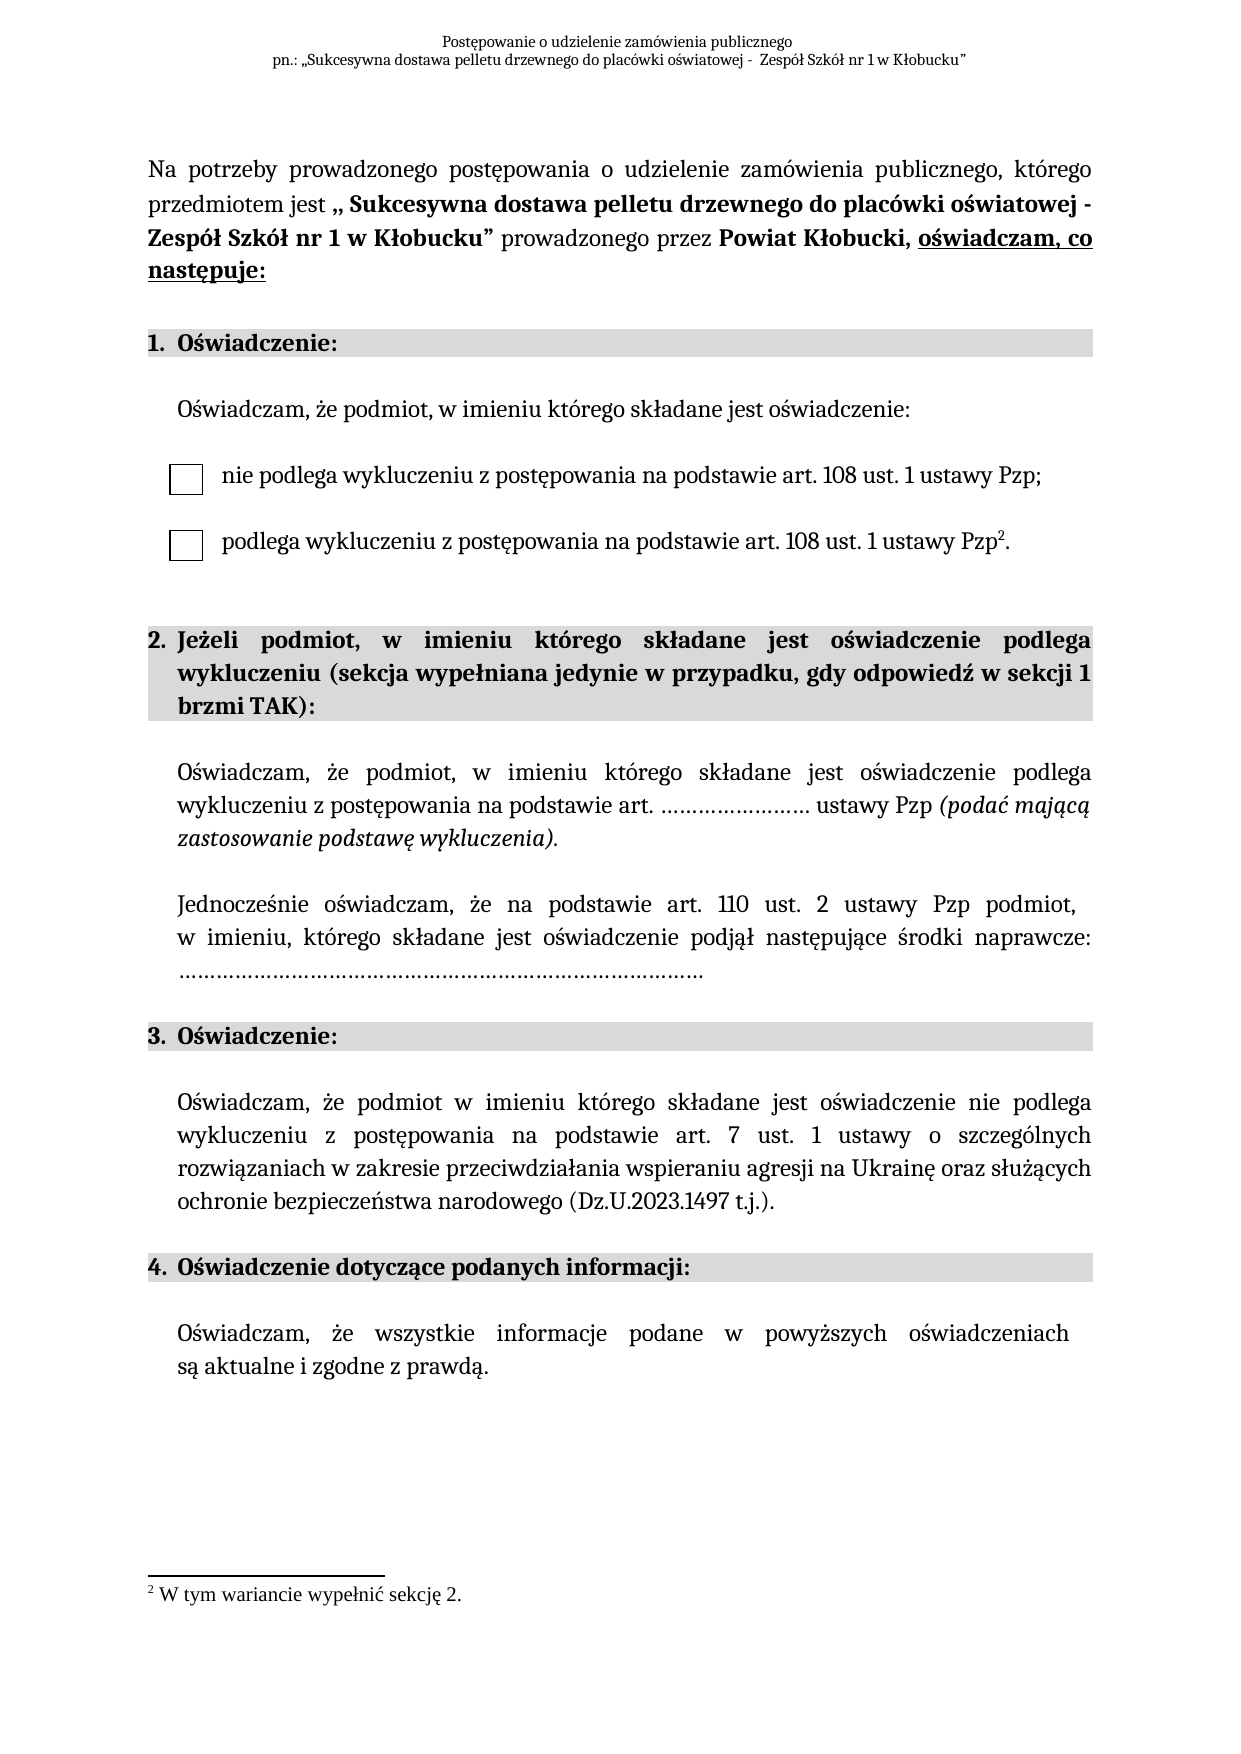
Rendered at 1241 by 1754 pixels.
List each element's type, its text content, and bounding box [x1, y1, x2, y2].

text nie podlega wykluczeniu z postępowania na podstawie art. 108 ust. 1 ustawy Pzp; [148, 461, 1093, 489]
list Oświadczenie: [148, 1022, 1093, 1051]
list Oświadczenie: [148, 329, 1093, 357]
text podlega wykluczeniu z postępowania na podstawie art. 108 ust. 1 ustawy Pzp. [148, 527, 1093, 556]
text Oświadczam, że wszystkie informacje podane w powyższych oświadczeniach są aktualne i zgodne z prawdą. [177, 1319, 1093, 1381]
text Oświadczam, że podmiot w imieniu którego składane jest oświadczenie nie podlega wykluczeniu z postępowania na podstawie art. 7 ust. 1 ustawy o szczególnych rozwiązaniach w zakresie przeciwdziałania wspieraniu agresji na Ukrainę oraz służących ochronie bezpieczeństwa narodowego (Dz.U.2023.1497 t.j.). [177, 1088, 1093, 1216]
list Jednocześnie oświadczam, że na podstawie art. 110 ust. 2 ustawy Pzp podmiot, w imieniu, którego składane jest oświadczenie podjął następujące środki naprawcze: ………………………………………………………………………… [177, 890, 1093, 985]
list Oświadczenie dotyczące podanych informacji: [148, 1253, 1093, 1282]
text Na potrzeby prowadzonego postępowania o udzielenie zamówienia publicznego, którego przedmiotem jest ,, Sukcesywna dostawa pelletu drzewnego do placówki oświatowej - Zespół Szkół nr 1 w Kłobucku” prowadzonego przez Powiat Kłobucki, oświadczam, co następuje: [148, 155, 1093, 285]
list Oświadczam, że podmiot, w imieniu którego składane jest oświadczenie podlega wykluczeniu z postępowania na podstawie art. …………………… ustawy Pzp (podać mającą zastosowanie podstawę wykluczenia). [177, 758, 1093, 853]
list Jeżeli podmiot, w imieniu którego składane jest oświadczenie podlega wykluczeniu (sekcja wypełniana jedynie w przypadku, gdy odpowiedź w sekcji 1 brzmi TAK): [148, 626, 1093, 721]
list Oświadczam, że podmiot, w imieniu którego składane jest oświadczenie: [177, 395, 1093, 423]
